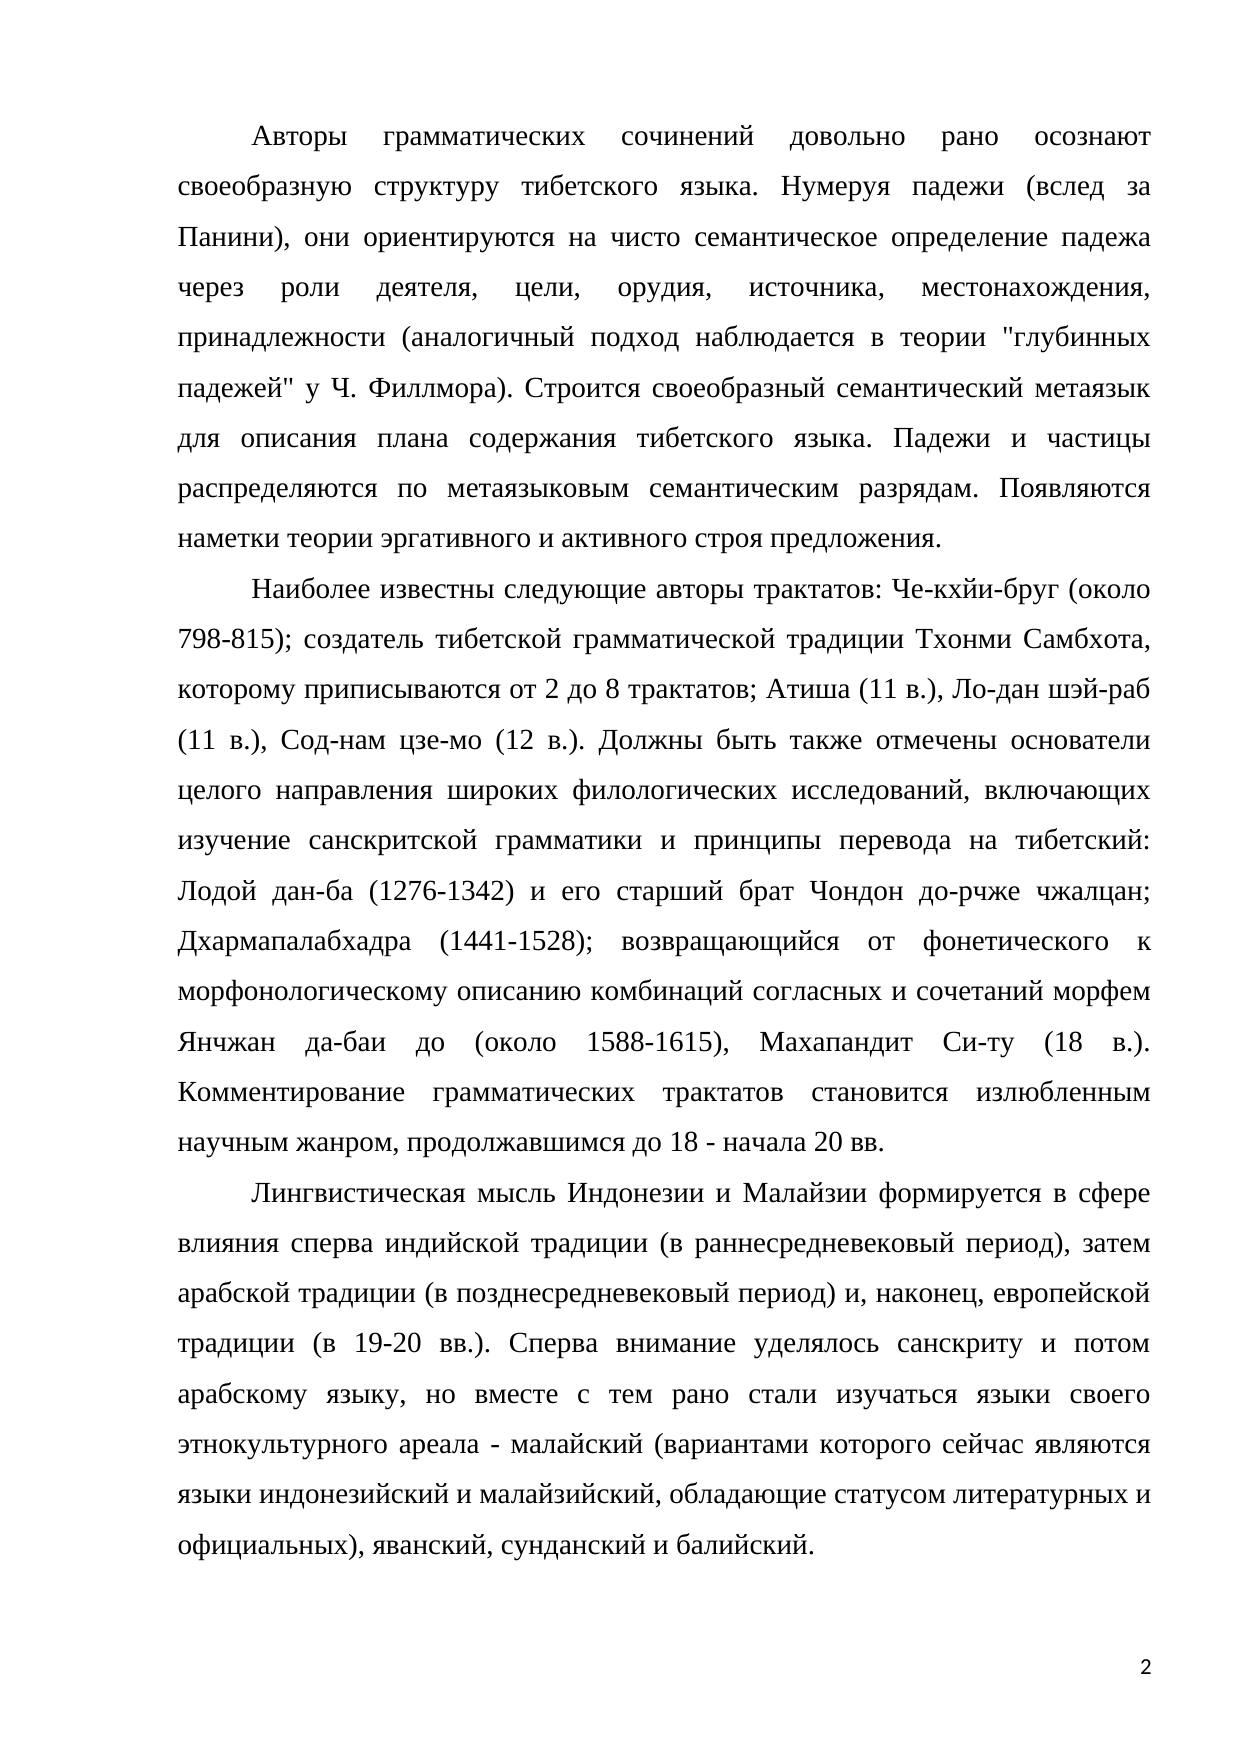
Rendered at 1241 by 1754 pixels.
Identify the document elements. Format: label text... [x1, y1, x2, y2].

text Авторы грамматических сочинений довольно рано осознают своеобразную структуру тибетского языка. Нумеруя падежи (вслед за Панини), они ориентируются на чисто семантическое определение падежа через роли деятеля, цели, орудия, источника, местонахождения, принадлежности (аналогичный подход наблюдается в теории "глубинных падежей" у Ч. Филлмора). Строится своеобразный семантический метаязык для описания плана содержания тибетского языка. Падежи и частицы распределяются по метаязыковым семантическим разрядам. Появляются наметки теории эргативного и активного строя предложения. [177, 118, 1152, 554]
text Наиболее известны следующие авторы трактатов: Че-кхйи-бруг (около 798-815); создатель тибетской грамматической традиции Тхонми Самбхота, которому приписываются от 2 до 8 трактатов; Атиша (11 в.), Ло-дан шэй-раб (11 в.), Сод-нам цзе-мо (12 в.). Должны быть также отмечены основатели целого направления широких филологических исследований, включающих изучение санскритской грамматики и принципы перевода на тибетский: Лодой дан-ба (1276-1342) и его старший брат Чондон до-рчже чжалцан; Дхармапалабхадра (1441-1528); возвращающийся от фонетического к морфонологическому описанию комбинаций согласных и сочетаний морфем Янчжан да-баи до (около 1588-1615), Махапандит Си-ту (18 в.). Комментирование грамматических трактатов становится излюбленным научным жанром, продолжавшимся до 18 - начала 20 вв. [177, 571, 1152, 1158]
text Лингвистическая мысль Индонезии и Малайзии формируется в сфере влияния сперва индийской традиции (в раннесредневековый период), затем арабской традиции (в позднесредневековый период) и, наконец, европейской традиции (в 19-20 вв.). Сперва внимание уделялось санскриту и потом арабскому языку, но вместе с тем рано стали изучаться языки своего этнокультурного ареала - малайский (вариантами которого сейчас являются языки индонезийский и малайзийский, обладающие статусом литературных и официальных), яванский, сунданский и балийский. [177, 1175, 1152, 1560]
